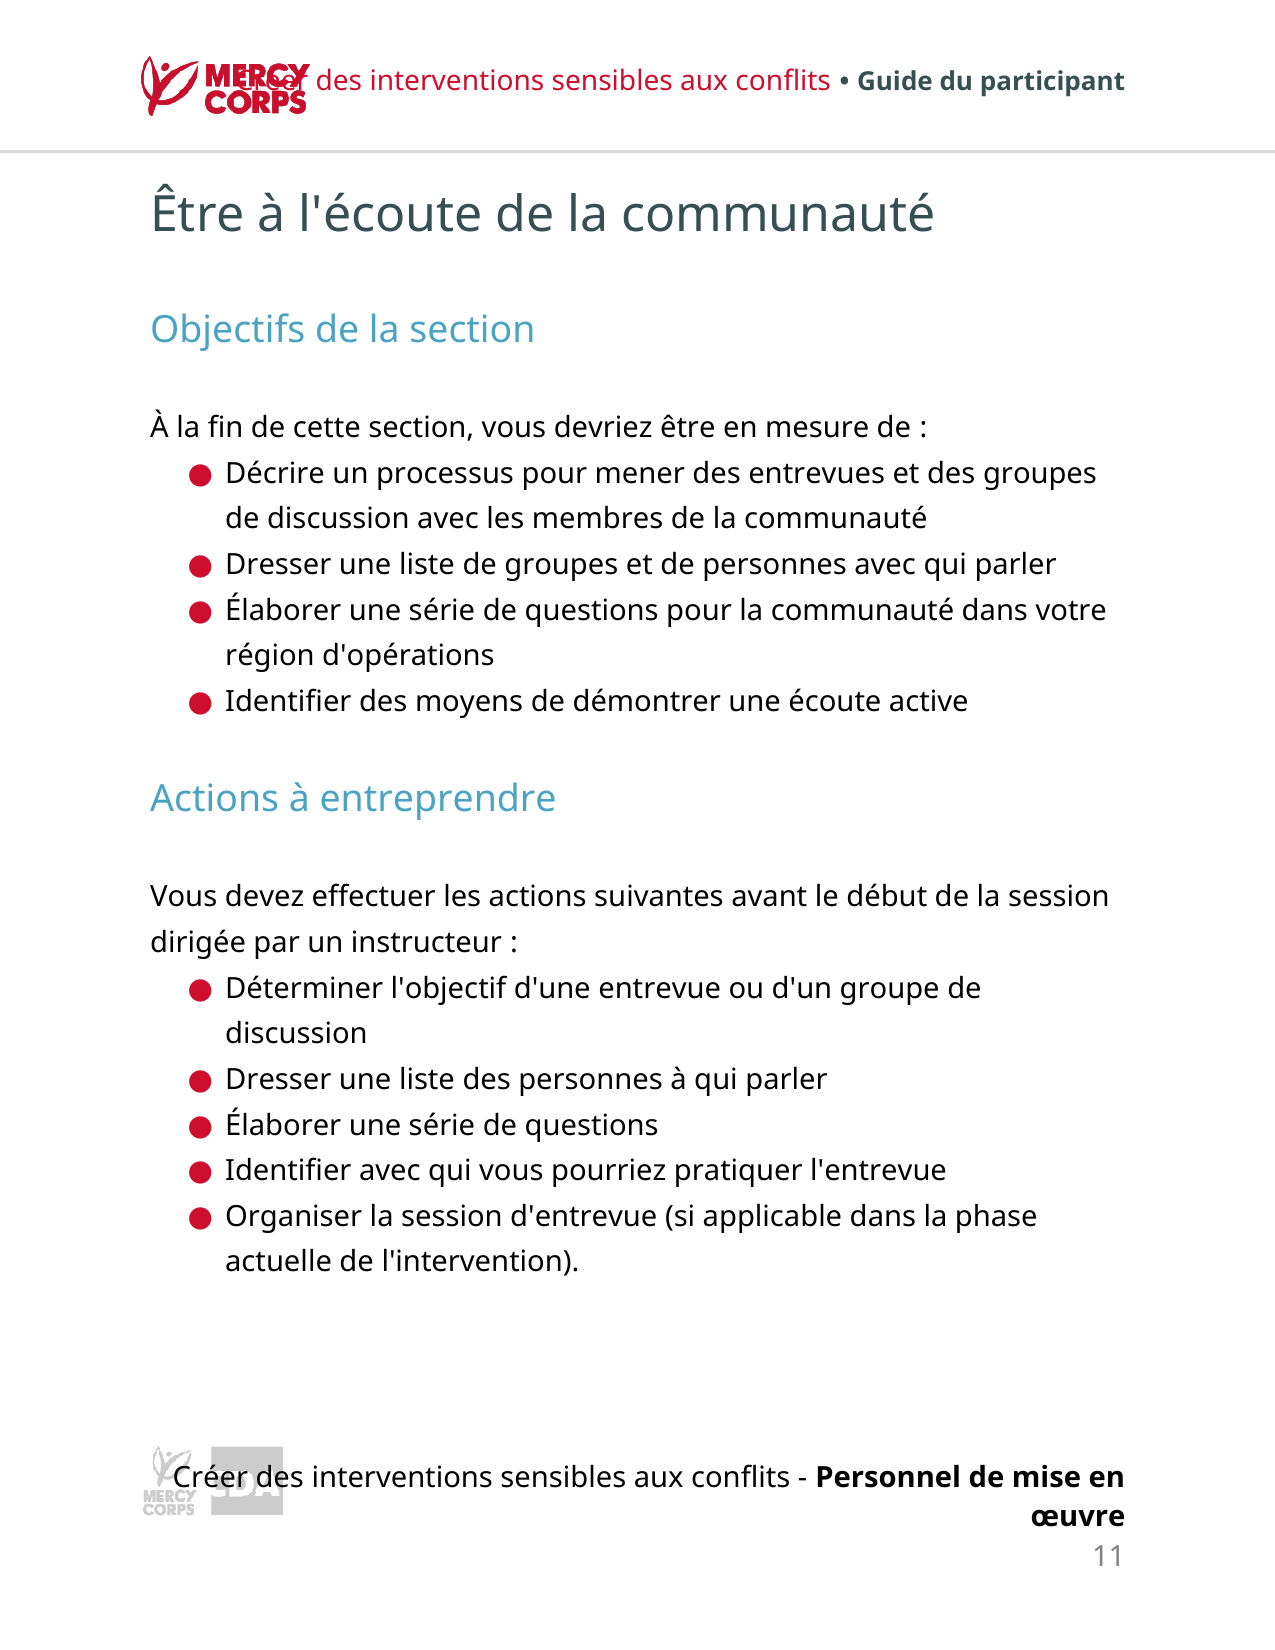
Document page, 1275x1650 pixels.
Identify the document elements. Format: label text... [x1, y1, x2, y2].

text Vous devez effectuer les actions suivantes avant le début de la session dirigée par un instructeur : [150, 876, 1125, 961]
list Décrire un processus pour mener des entrevues et des groupes de discussion avec les membres de la communauté [187, 452, 1125, 537]
subtitle Objectifs de la section [150, 302, 1125, 353]
picture [277, 1473, 285, 1478]
list Identifier des moyens de démontrer une écoute active [187, 680, 1125, 720]
picture [136, 52, 315, 117]
subtitle Être à l'écoute de la communauté [150, 178, 1125, 246]
picture [277, 1480, 286, 1485]
list Organiser la session d'entrevue (si applicable dans la phase actuelle de l'intervention). [187, 1195, 1125, 1280]
list Dresser une liste de groupes et de personnes avec qui parler [187, 543, 1125, 583]
text À la fin de cette section, vous devriez être en mesure de : [150, 406, 1125, 446]
list Identifier avec qui vous pourriez pratiquer l'entrevue [187, 1149, 1125, 1189]
list Élaborer une série de questions pour la communauté dans votre région d'opérations [187, 589, 1125, 674]
list Dresser une liste des personnes à qui parler [187, 1058, 1125, 1098]
subtitle Actions à entreprendre [150, 771, 1125, 822]
picture [136, 1437, 286, 1523]
list Déterminer l'objectif d'une entrevue ou d'un groupe de discussion [187, 967, 1125, 1052]
list Élaborer une série de questions [187, 1104, 1125, 1143]
